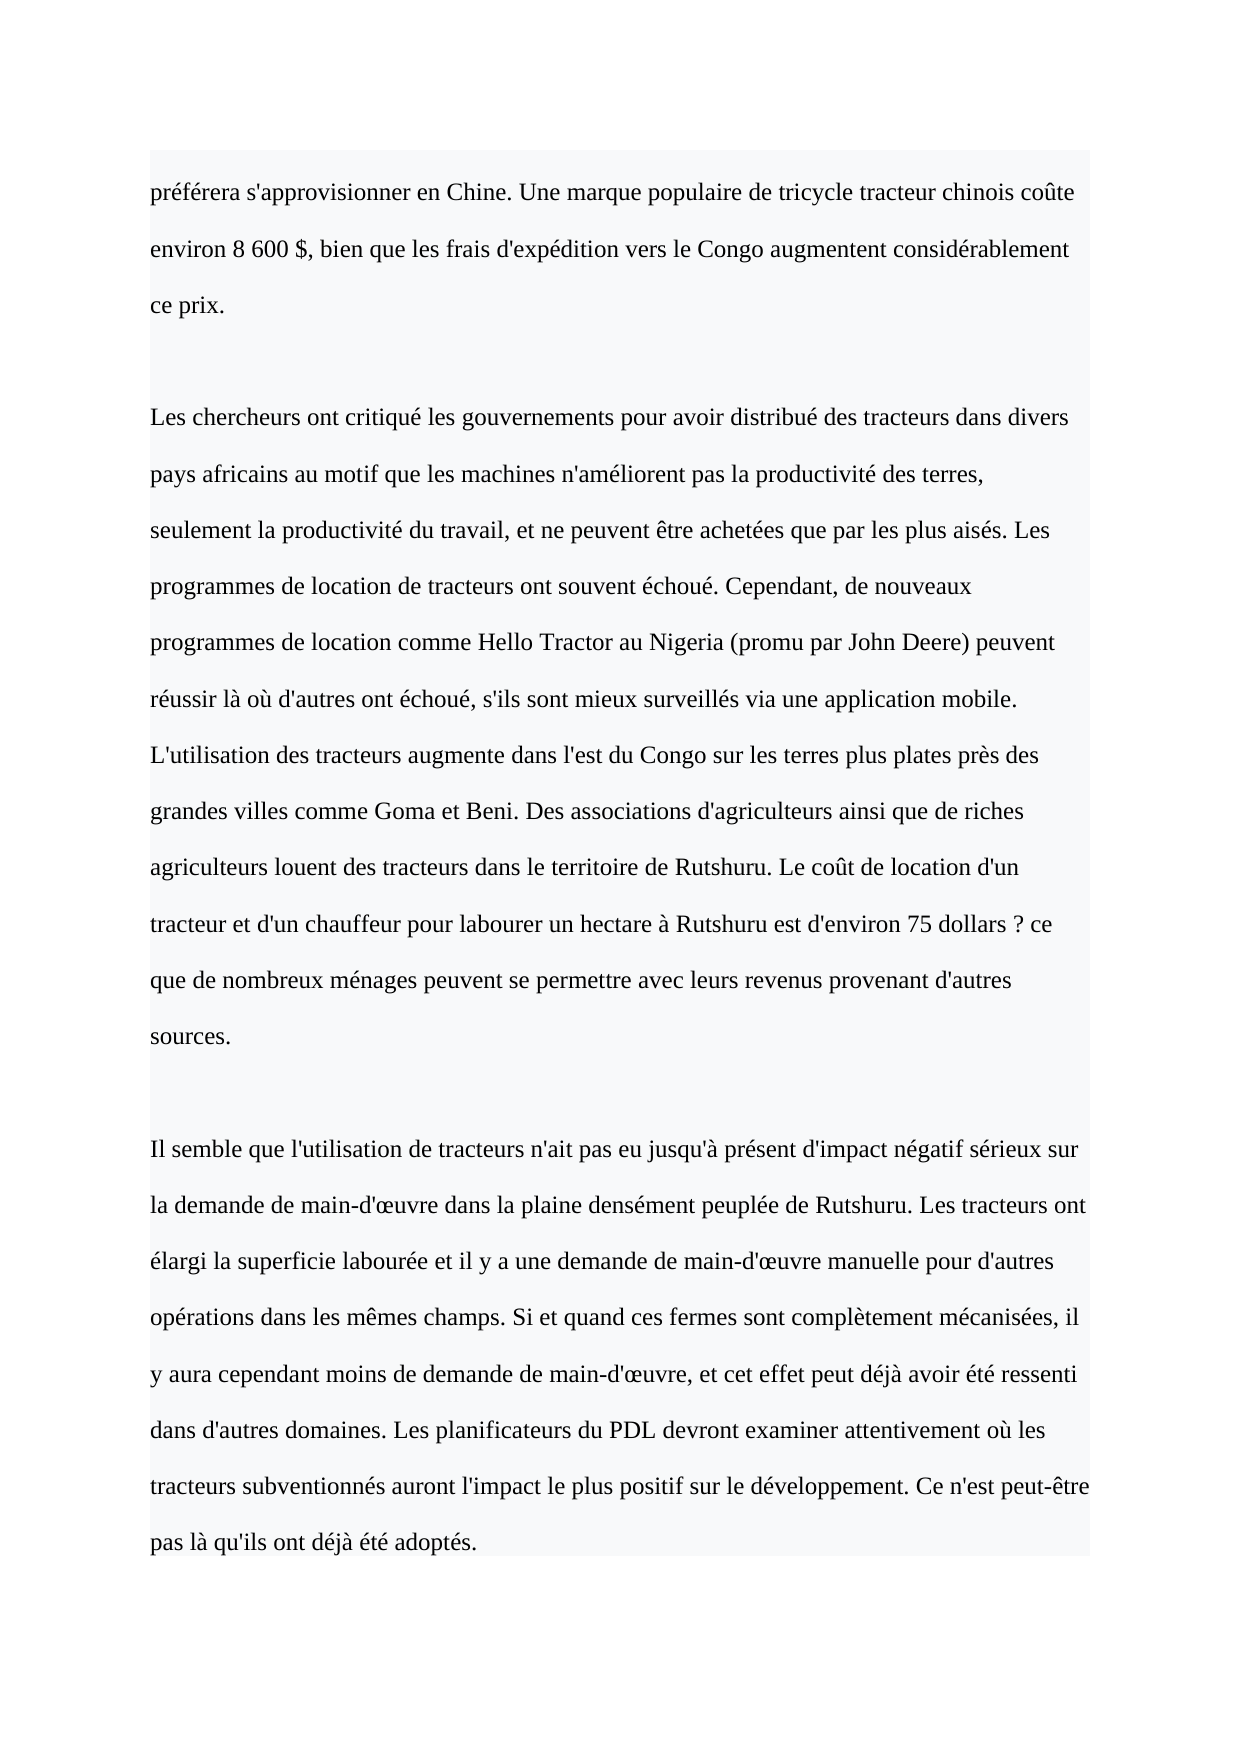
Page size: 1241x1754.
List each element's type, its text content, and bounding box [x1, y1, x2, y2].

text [150, 150, 1090, 319]
text Les chercheurs ont critiqué les gouvernements pour avoir distribué des tracteurs dans divers pays africains au motif que les machines n'améliorent pas la productivité des terres, seulement la productivité du travail, et ne peuvent être achetées que par les plus aisés. Les programmes de location de tracteurs ont souvent échoué. Cependant, de nouveaux programmes de location comme Hello Tractor au Nigeria (promu par John Deere) peuvent réussir là où d'autres ont échoué, s'ils sont mieux surveillés via une application mobile. L'utilisation des tracteurs augmente dans l'est du Congo sur les terres plus plates près des grandes villes comme Goma et Beni. Des associations d'agriculteurs ainsi que de riches agriculteurs louent des tracteurs dans le territoire de Rutshuru. Le coût de location d'un tracteur et d'un chauffeur pour labourer un hectare à Rutshuru est d'environ 75 dollars ? ce que de nombreux ménages peuvent se permettre avec leurs revenus provenant d'autres sources. [150, 375, 1090, 1050]
text Il semble que l'utilisation de tracteurs n'ait pas eu jusqu'à présent d'impact négatif sérieux sur la demande de main-d'œuvre dans la plaine densément peuplée de Rutshuru. Les tracteurs ont élargi la superficie labourée et il y a une demande de main-d'œuvre manuelle pour d'autres opérations dans les mêmes champs. Si et quand ces fermes sont complètement mécanisées, il y aura cependant moins de demande de main-d'œuvre, et cet effet peut déjà avoir été ressenti dans d'autres domaines. Les planificateurs du PDL devront examiner attentivement où les tracteurs subventionnés auront l'impact le plus positif sur le développement. Ce n'est peut-être pas là qu'ils ont déjà été adoptés. [150, 1106, 1090, 1556]
